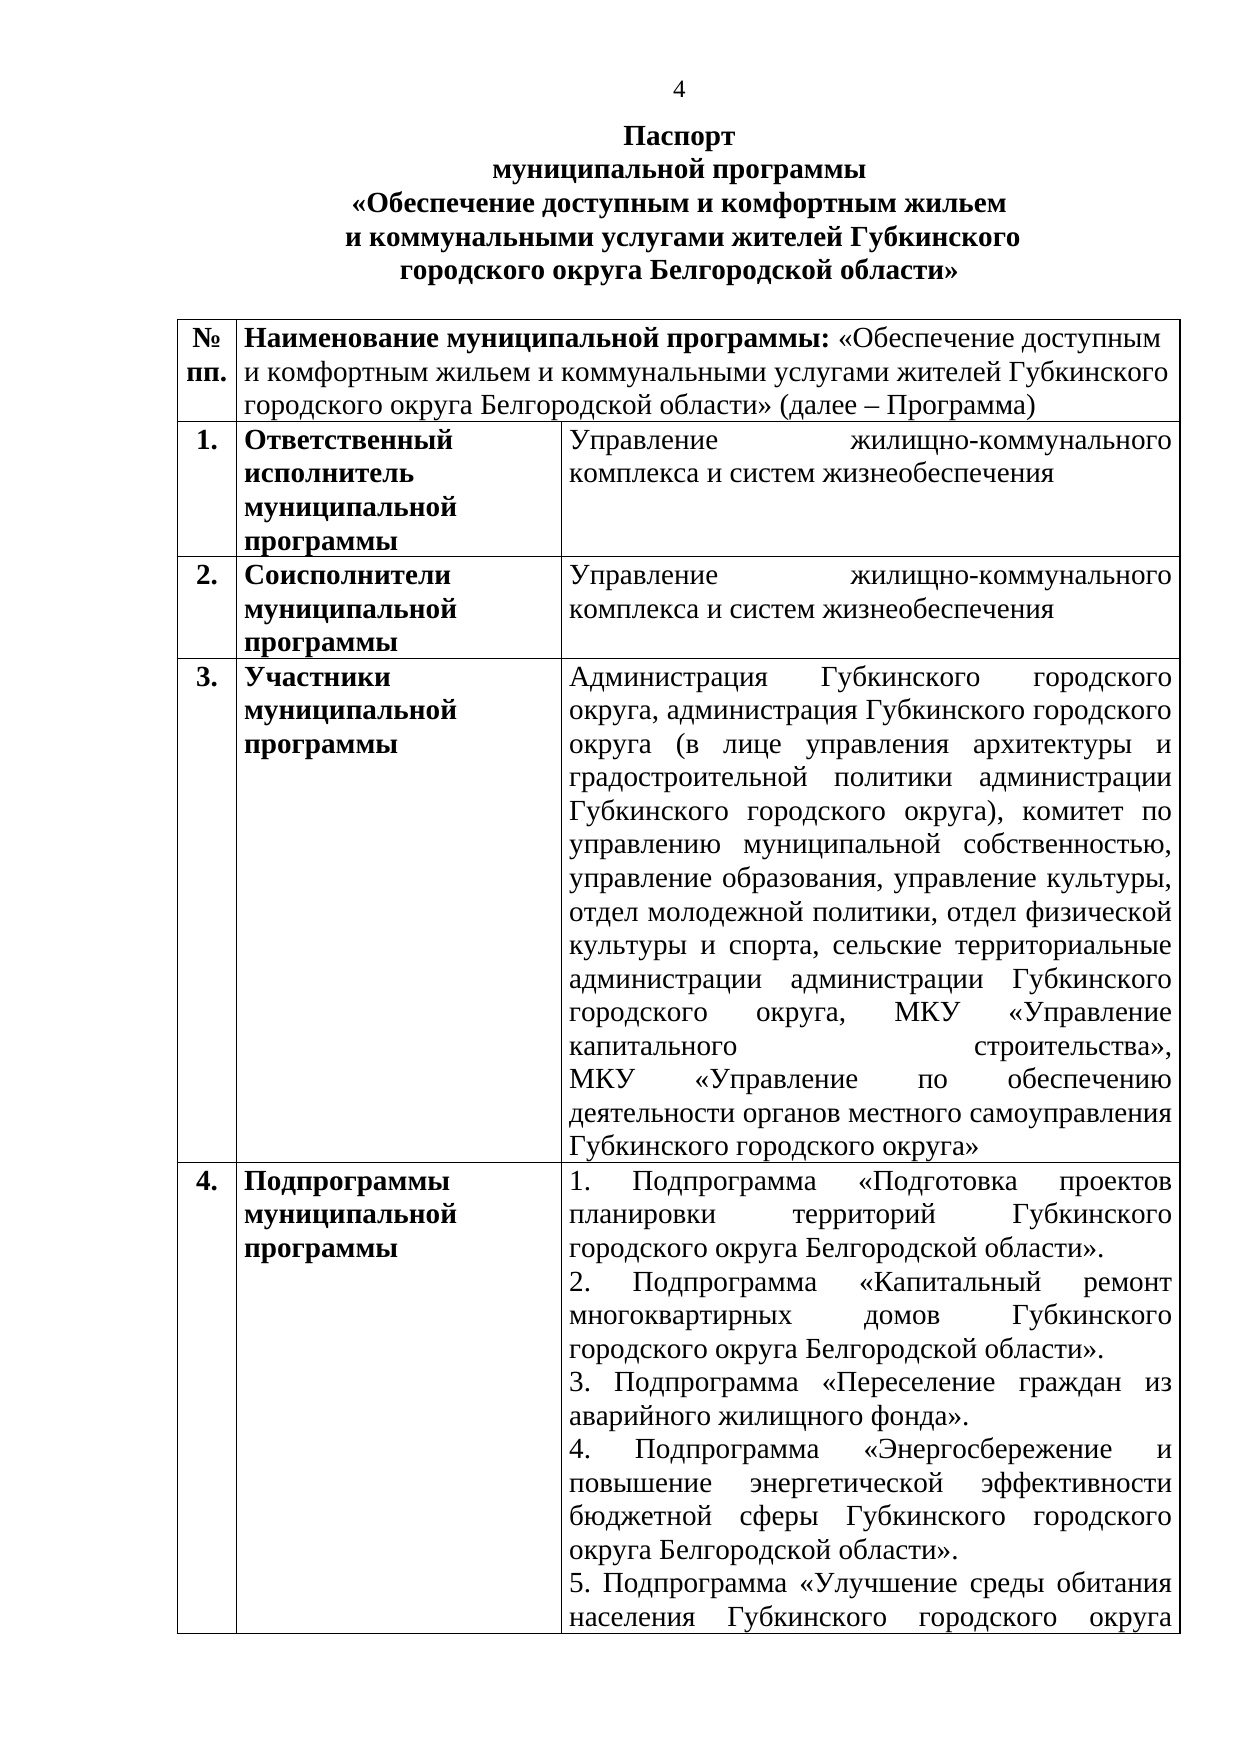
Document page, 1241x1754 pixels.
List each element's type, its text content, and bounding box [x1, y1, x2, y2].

table_header Наименование муниципальной программы: «Обеспечение доступным и комфортным жильем и коммунальными услугами жителей Губкинского городского округа Белгородской области» (далее – Программа) [237, 320, 1179, 421]
table_cell Управление жилищно-коммунального комплекса и систем жизнеобеспечения [562, 557, 1179, 658]
table_cell 1. [178, 422, 236, 556]
text «Обеспечение доступным и комфортным жильем [177, 185, 1181, 219]
table_header № пп. [178, 320, 236, 421]
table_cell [237, 1163, 561, 1633]
text и коммунальными услугами жителей Губкинского [177, 219, 1181, 252]
table_cell 2. [178, 557, 236, 658]
text муниципальной программы [177, 152, 1181, 185]
text городского округа Белгородской области» [177, 252, 1181, 286]
table_cell 3. [178, 659, 236, 1162]
table_cell Ответственный исполнитель муниципальной программы [237, 422, 561, 556]
table_cell Участники муниципальной программы [237, 659, 561, 1162]
table_cell Соисполнители муниципальной программы [237, 557, 561, 658]
table_cell 4. [178, 1163, 236, 1633]
table_cell Администрация Губкинского городского округа, администрация Губкинского городского округа (в лице управления архитектуры и градостроительной политики администрации Губкинского городского округа), комитет по управлению муниципальной собственностью, управление образования, управление культуры, отдел молодежной политики, отдел физической культуры и спорта, сельские территориальные администрации администрации Губкинского городского округа, МКУ «Управление капитального строительства», МКУ «Управление по обеспечению деятельности органов местного самоуправления Губкинского городского округа» [562, 659, 1179, 1162]
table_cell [562, 1163, 1179, 1633]
table_cell Управление жилищно-коммунального комплекса и систем жизнеобеспечения [562, 422, 1179, 556]
text Паспорт [177, 118, 1181, 152]
